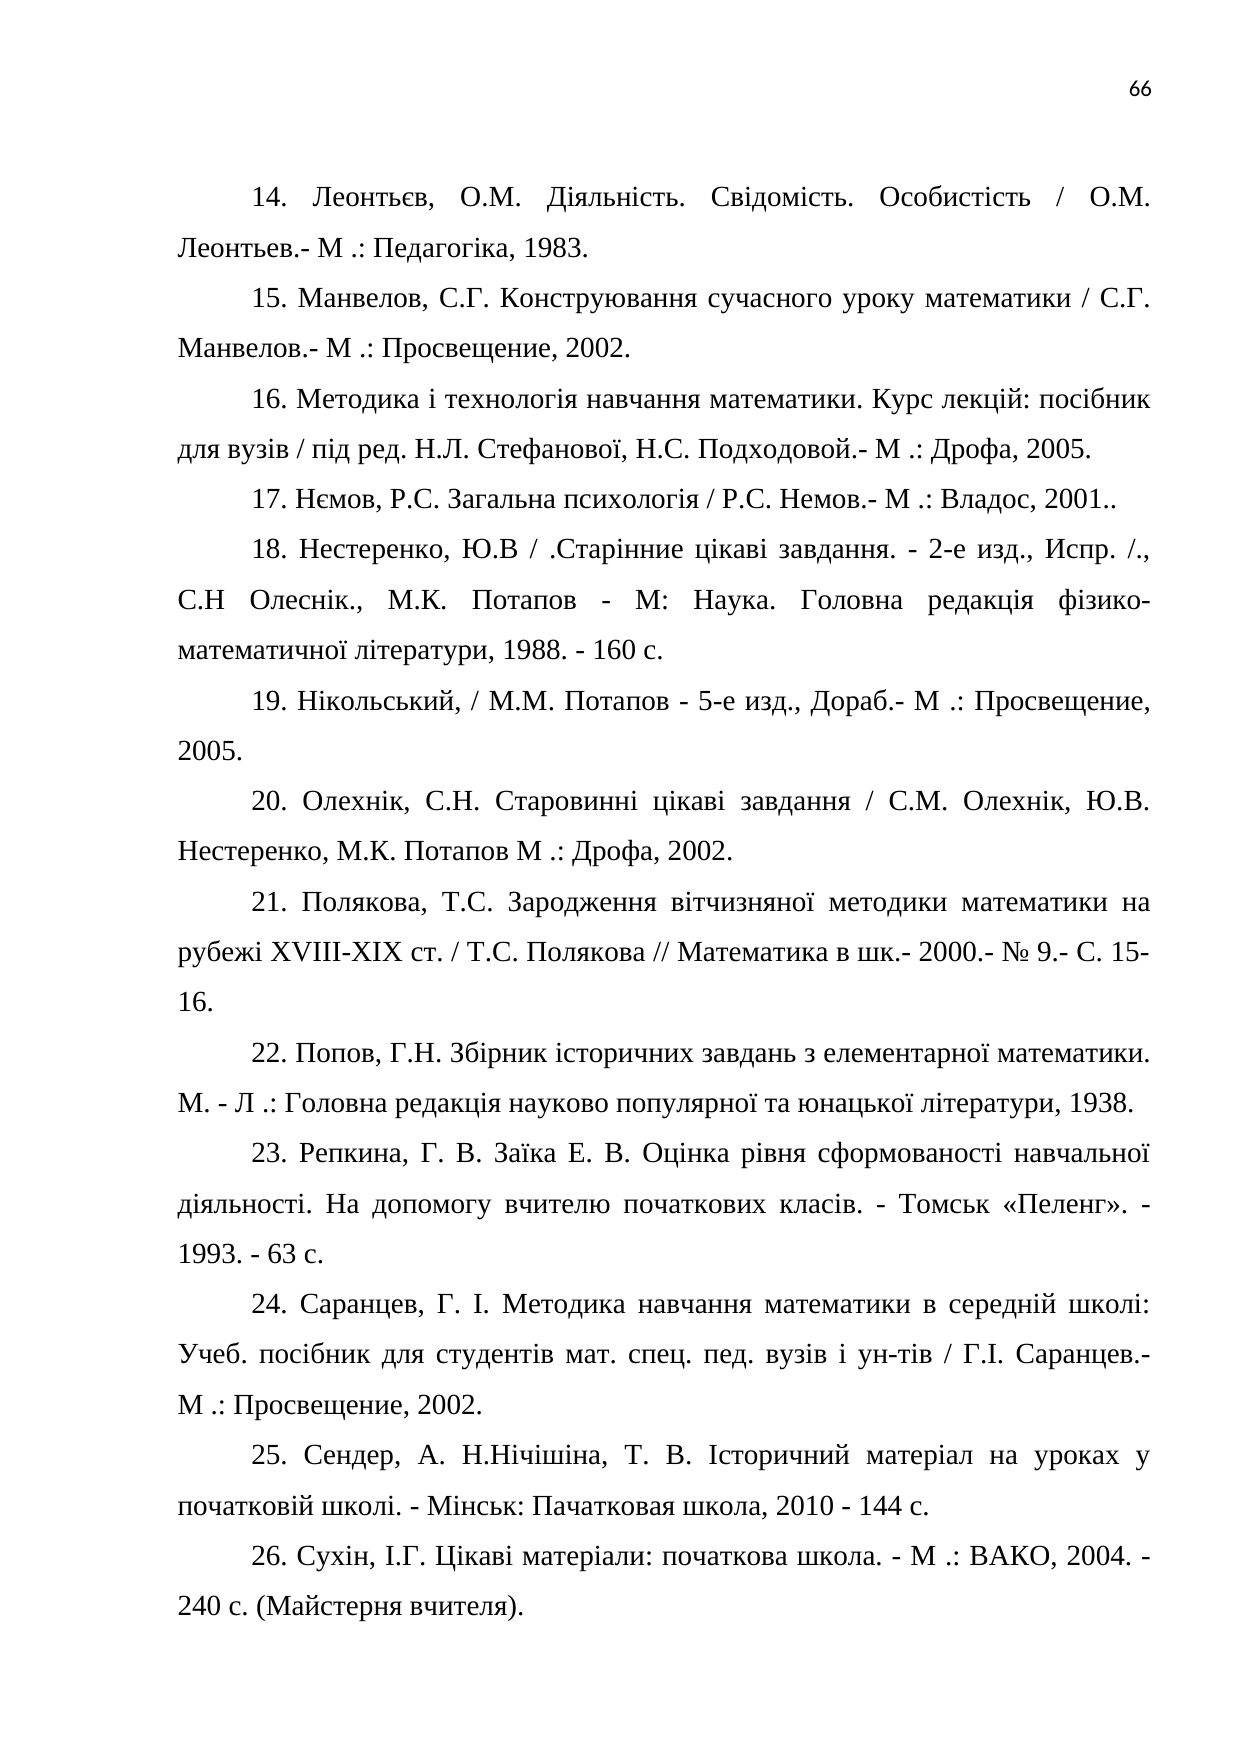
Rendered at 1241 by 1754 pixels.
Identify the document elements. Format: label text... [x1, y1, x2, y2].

text 19. Нікольський, / М.М. Потапов - 5-е изд., Дораб.- М .: Просвещение, 2005. [177, 683, 1152, 766]
text 25. Сендер, А. Н.Нічішіна, Т. В. Історичний матеріал на уроках у початковій школі. - Мінськ: Пачатковая школа, 2010 - 144 с. [177, 1437, 1152, 1521]
text 15. Манвелов, С.Г. Конструювання сучасного уроку математики / С.Г. Манвелов.- М .: Просвещение, 2002. [177, 280, 1152, 364]
text 20. Олехнік, С.Н. Старовинні цікаві завдання / С.М. Олехнік, Ю.В. Нестеренко, М.К. Потапов М .: Дрофа, 2002. [177, 783, 1152, 867]
text 21. Полякова, Т.С. Зародження вітчизняної методики математики на рубежі XVIII-XIX ст. / Т.С. Полякова // Математика в шк.- 2000.- № 9.- С. 15-16. [177, 884, 1152, 1018]
text 14. Леонтьєв, О.М. Діяльність. Свідомість. Особистість / О.М. Леонтьев.- М .: Педагогіка, 1983. [177, 179, 1152, 263]
text 16. Методика і технологія навчання математики. Курс лекцій: посібник для вузів / під ред. Н.Л. Стефанової, Н.С. Подходовой.- М .: Дрофа, 2005. [177, 381, 1152, 464]
text 17. Нємов, Р.С. Загальна психологія / Р.С. Немов.- М .: Владос, 2001.. [177, 481, 1152, 515]
text 26. Сухін, І.Г. Цікаві матеріали: початкова школа. - М .: ВАКО, 2004. - 240 с. (Майстерня вчителя). [177, 1538, 1152, 1622]
text 18. Нестеренко, Ю.В / .Cтарінние цікаві завдання. - 2-е изд., Испр. /., С.Н Олеснік., М.К. Потапов - М: Наука. Головна редакція фізико-математичної літератури, 1988. - 160 с. [177, 532, 1152, 666]
text 23. Репкина, Г. В. Заїка Е. В. Оцінка рівня сформованості навчальної діяльності. На допомогу вчителю початкових класів. - Томськ «Пеленг». - 1993. - 63 с. [177, 1135, 1152, 1269]
text 22. Попов, Г.Н. Збірник історичних завдань з елементарної математики. М. - Л .: Головна редакція науково популярної та юнацької літератури, 1938. [177, 1035, 1152, 1119]
text 24. Саранцев, Г. І. Методика навчання математики в середній школі: Учеб. посібник для студентів мат. спец. пед. вузів і ун-тів / Г.І. Саранцев.- М .: Просвещение, 2002. [177, 1286, 1152, 1421]
